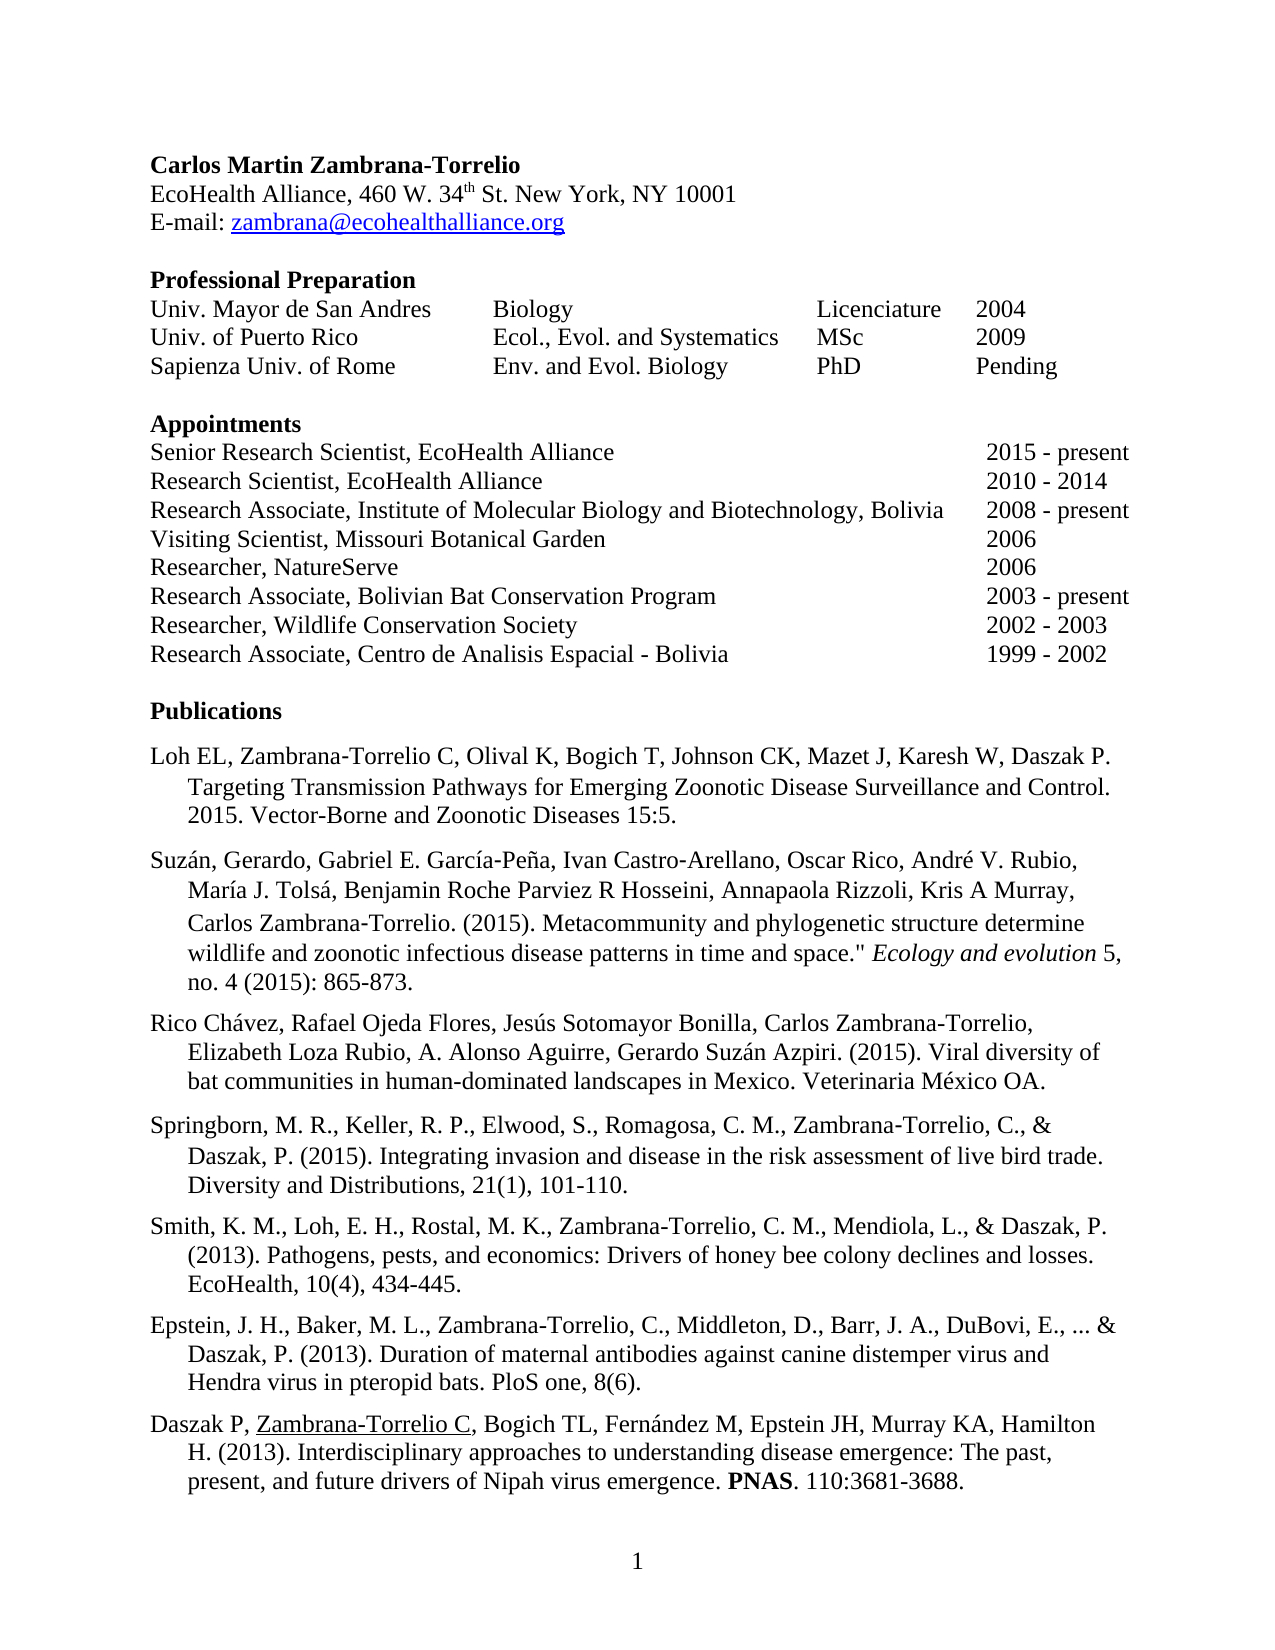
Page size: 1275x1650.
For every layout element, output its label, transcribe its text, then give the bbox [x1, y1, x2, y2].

table_header Biology [481, 294, 805, 322]
table_header 2015 - present [975, 438, 1172, 466]
table_cell 2006 [975, 524, 1172, 552]
table_cell 1999 - 2002 [975, 639, 1172, 667]
table_cell 2008 - present [975, 495, 1172, 524]
table_cell Researcher, NatureServe [139, 553, 975, 581]
text Smith, K. M., Loh, E. H., Rostal, M. K., Zambrana-Torrelio, C. M., Mendiola, L., & Daszak, P. (2013). Pathogens, pests, and economics: Drivers of honey bee colony declines and losses. EcoHealth, 10(4), 434-445. [150, 1211, 1125, 1297]
table_header Univ. Mayor de San Andres [139, 294, 481, 322]
table_cell Research Associate, Centro de Analisis Espacial - Bolivia [139, 639, 975, 667]
text Suzán, Gerardo, Gabriel E. García‐Peña, Ivan Castro‐Arellano, Oscar Rico, André V. Rubio, María J. Tolsá, Benjamin Roche Parviez R Hosseini, Annapaola Rizzoli, Kris A Murray, Carlos Zambrana‐Torrelio. (2015). Metacommunity and phylogenetic structure determine wildlife and zoonotic infectious disease patterns in time and space." Ecology and evolution 5, no. 4 (2015): 865-873. [150, 842, 1125, 996]
table_header 2004 [964, 294, 1069, 322]
table_cell 2009 Pending [964, 323, 1069, 380]
text E-mail: zambrana@ecohealthalliance.org [150, 207, 1125, 236]
table_cell 2006 [975, 553, 1172, 581]
table_cell Research Associate, Institute of Molecular Biology and Biotechnology, Bolivia [139, 495, 975, 524]
text Carlos Martin Zambrana-Torrelio [150, 150, 1125, 179]
table_cell Research Scientist, EcoHealth Alliance [139, 466, 975, 495]
text EcoHealth Alliance, 460 W. 34th St. New York, NY 10001 [150, 179, 1125, 207]
text Epstein, J. H., Baker, M. L., Zambrana-Torrelio, C., Middleton, D., Barr, J. A., DuBovi, E., ... & Daszak, P. (2013). Duration of maternal antibodies against canine distemper virus and Hendra virus in pteropid bats. PloS one, 8(6). [150, 1310, 1125, 1396]
text Loh EL, Zambrana‐Torrelio C, Olival K, Bogich T, Johnson CK, Mazet J, Karesh W, Daszak P. Targeting Transmission Pathways for Emerging Zoonotic Disease Surveillance and Control. 2015. Vector-Borne and Zoonotic Diseases 15:5. [150, 737, 1125, 829]
table_cell Univ. of Puerto Rico Sapienza Univ. of Rome [139, 323, 481, 380]
text Springborn, M. R., Keller, R. P., Elwood, S., Romagosa, C. M., Zambrana‐Torrelio, C., & Daszak, P. (2015). Integrating invasion and disease in the risk assessment of live bird trade. Diversity and Distributions, 21(1), 101-110. [150, 1107, 1125, 1199]
table_cell Research Associate, Bolivian Bat Conservation Program [139, 581, 975, 610]
table_cell MSc PhD [805, 323, 964, 380]
table_cell 2010 - 2014 [975, 466, 1172, 495]
table_cell 2003 - present [975, 581, 1172, 610]
text Rico Chávez, Rafael Ojeda Flores, Jesús Sotomayor Bonilla, Carlos Zambrana-Torrelio, Elizabeth Loza Rubio, A. Alonso Aguirre, Gerardo Suzán Azpiri. (2015). Viral diversity of bat communities in human-dominated landscapes in Mexico. Veterinaria México OA. [150, 1008, 1125, 1095]
table_header Senior Research Scientist, EcoHealth Alliance [139, 438, 975, 466]
text Daszak P, Zambrana-Torrelio C, Bogich TL, Fernández M, Epstein JH, Murray KA, Hamilton H. (2013). Interdisciplinary approaches to understanding disease emergence: The past, present, and future drivers of Nipah virus emergence. PNAS. 110:3681-3688. [150, 1409, 1125, 1495]
text Professional Preparation [150, 265, 1125, 294]
table_cell 2002 - 2003 [975, 610, 1172, 639]
text Publications [150, 696, 1125, 725]
table_cell Visiting Scientist, Missouri Botanical Garden [139, 524, 975, 552]
text Appointments [150, 409, 1125, 437]
table_cell Ecol., Evol. and Systematics Env. and Evol. Biology [481, 323, 805, 380]
table_header Licenciature [805, 294, 964, 322]
table_cell Researcher, Wildlife Conservation Society [139, 610, 975, 639]
